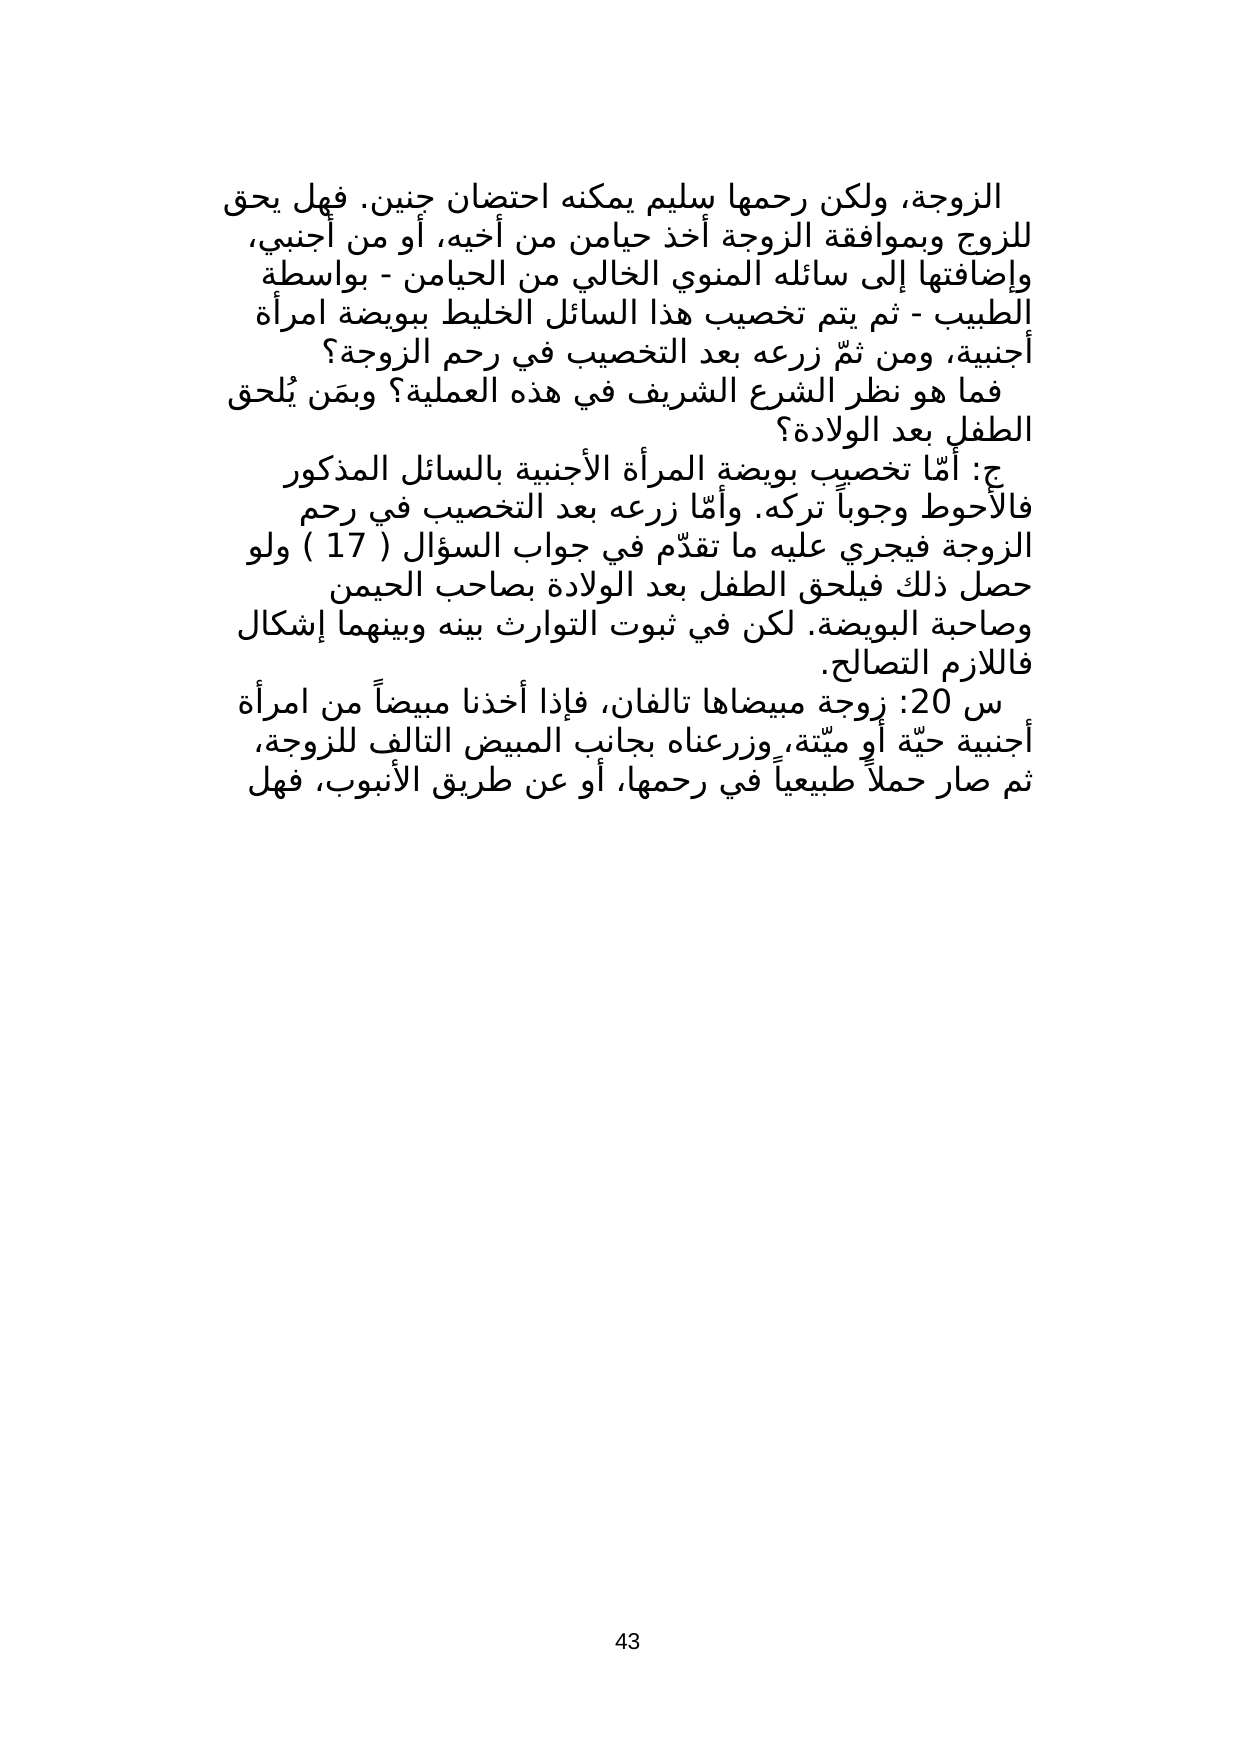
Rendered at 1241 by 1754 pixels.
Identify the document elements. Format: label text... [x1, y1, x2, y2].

text ج: أمّا تخصيب بويضة المرأة الأجنبية بالسائل المذكور فالأحوط وجوباً تركه. وأمّا زرعه بعد التخصيب في رحم الزوجة فيجري عليه ما تقدّم في جواب السؤال ( 17 ) ولو حصل ذلك فيلحق الطفل بعد الولادة بصاحب الحيمن وصاحبة البويضة. لكن في ثبوت التوارث بينه وبينهما إشكال فاللازم التصالح. [222, 449, 1033, 682]
text س 20: زوجة مبيضاها تالفان، فإذا أخذنا مبيضاً من امرأة أجنبية حيّة أو ميّتة، وزرعناه بجانب المبيض التالف للزوجة، ثم صار حملاً طبيعياً في رحمها، أو عن طريق الأنبوب، فهل [222, 682, 1033, 799]
text الزوجة، ولكن رحمها سليم يمكنه احتضان جنين. فهل يحق للزوج وبموافقة الزوجة أخذ حيامن من أخيه، أو من أجنبي، وإضافتها إلى سائله المنوي الخالي من الحيامن - بواسطة الطبيب - ثم يتم تخصيب هذا السائل الخليط ببويضة امرأة أجنبية، ومن ثمّ زرعه بعد التخصيب في رحم الزوجة؟ [222, 177, 1033, 371]
text فما هو نظر الشرع الشريف في هذه العملية؟ وبمَن يُلحق الطفل بعد الولادة؟ [222, 371, 1033, 449]
